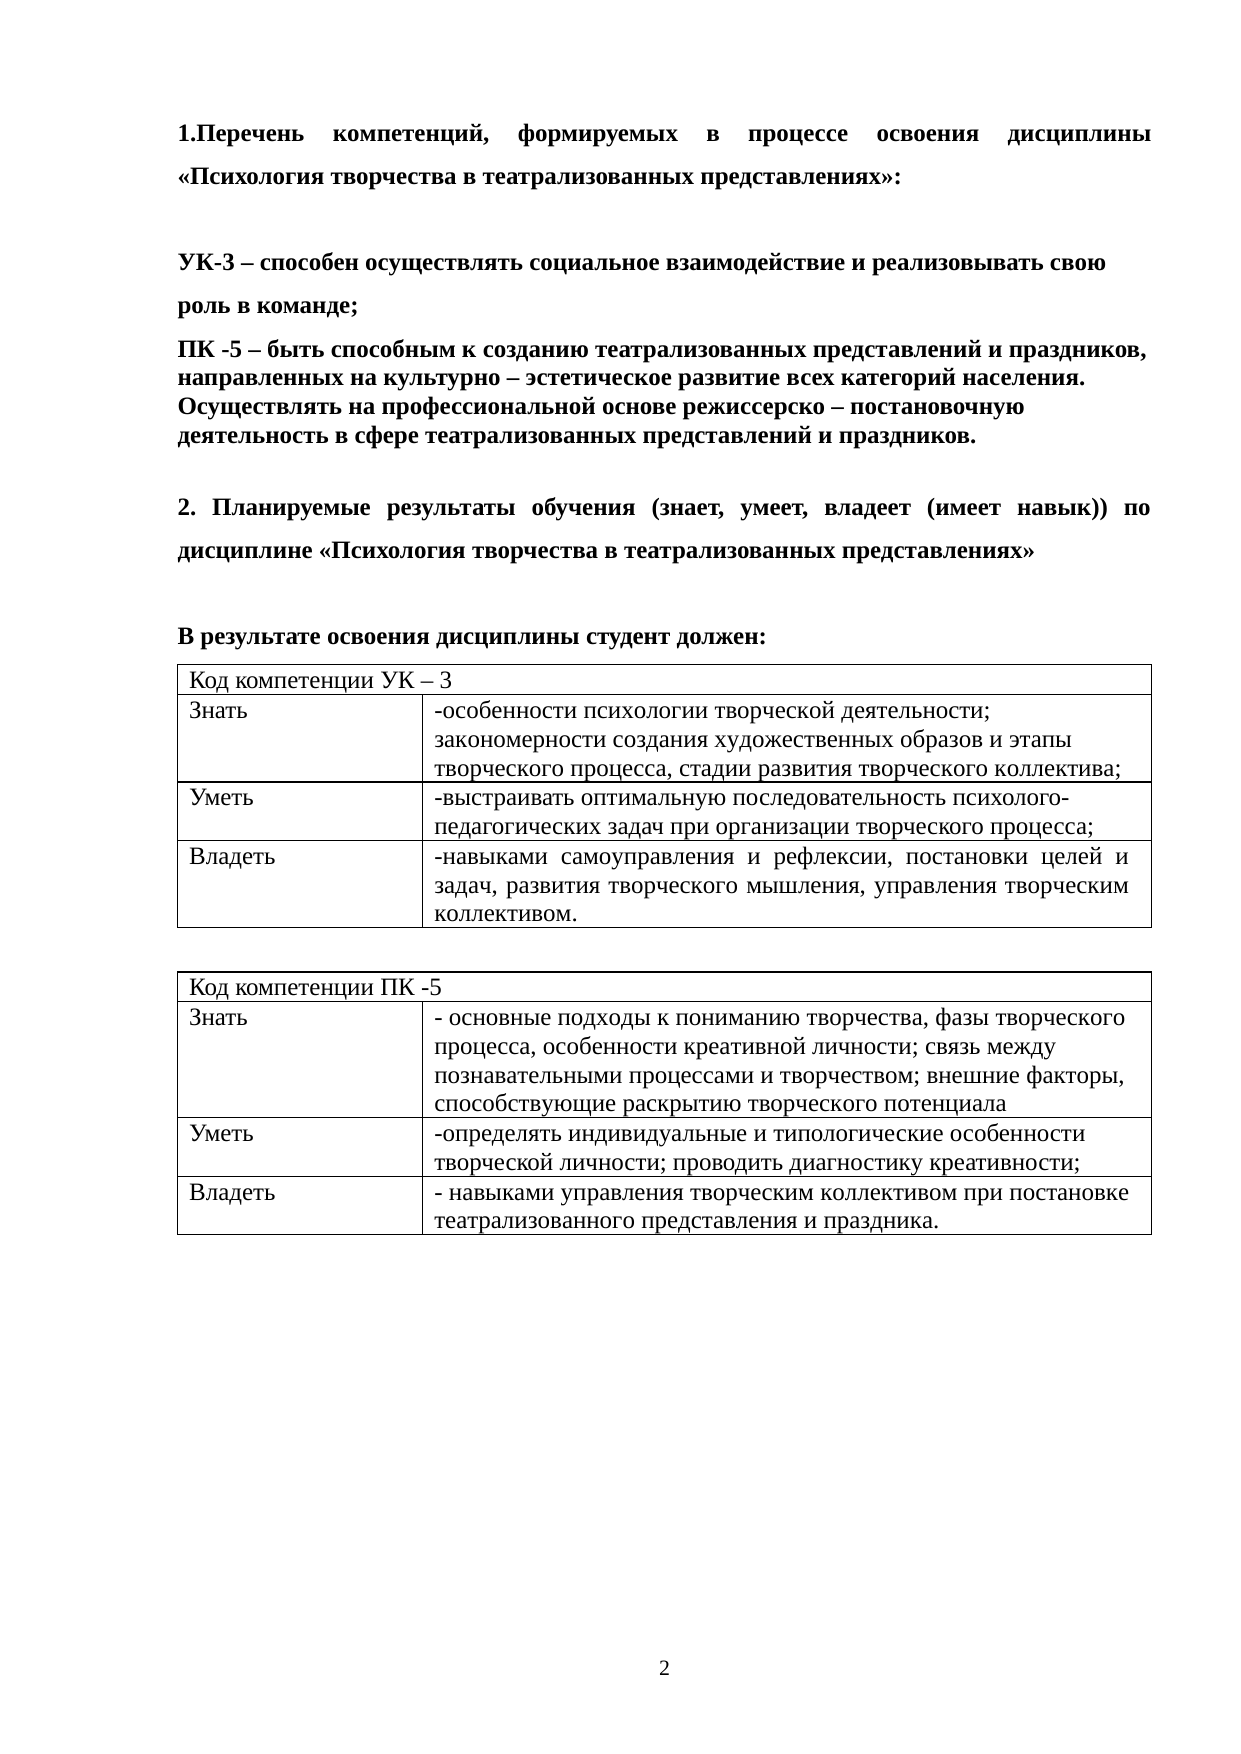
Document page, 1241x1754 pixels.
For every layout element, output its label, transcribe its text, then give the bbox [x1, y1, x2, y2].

table_cell Знать [178, 695, 422, 781]
table_cell Уметь [178, 783, 422, 840]
subtitle 2. Планируемые результаты обучения (знает, умеет, владеет (имеет навык)) по дисциплине «Психология творчества в театрализованных представлениях» [177, 492, 1152, 564]
table_cell -навыками самоуправления и рефлексии, постановки целей и задач, развития творческого мышления, управления творческим коллективом. [423, 841, 1151, 927]
table_cell - навыками управления творческим коллективом при постановке театрализованного представления и праздника. [423, 1177, 1151, 1234]
subtitle 1.Перечень компетенций, формируемых в процессе освоения дисциплины «Психология творчества в театрализованных представлениях»: [177, 118, 1152, 190]
table_cell Владеть [178, 1177, 422, 1234]
table_header Код компетенции УК – 3 [178, 665, 1151, 694]
table_header Код компетенции ПК -5 [178, 973, 1151, 1001]
table_cell Владеть [178, 841, 422, 927]
table_cell -выстраивать оптимальную последовательность психолого-педагогических задач при организации творческого процесса; [423, 783, 1151, 840]
table_cell -определять индивидуальные и типологические особенности творческой личности; проводить диагностику креативности; [423, 1118, 1151, 1176]
text В результате освоения дисциплины студент должен: [177, 621, 1152, 650]
table_cell -особенности психологии творческой деятельности; закономерности создания художественных образов и этапы творческого процесса, стадии развития творческого коллектива; [423, 695, 1151, 781]
subtitle УК-3 – способен осуществлять социальное взаимодействие и реализовывать свою роль в команде; [177, 247, 1152, 319]
table_cell - основные подходы к пониманию творчества, фазы творческого процесса, особенности креативной личности; связь между познавательными процессами и творчеством; внешние факторы, способствующие раскрытию творческого потенциала [423, 1002, 1151, 1117]
table_cell Уметь [178, 1118, 422, 1176]
text ПК -5 – быть способным к созданию театрализованных представлений и праздников, направленных на культурно – эстетическое развитие всех категорий населения. Осуществлять на профессиональной основе режиссерско – постановочную деятельность в сфере театрализованных представлений и праздников. [177, 334, 1152, 449]
table_cell Знать [178, 1002, 422, 1117]
